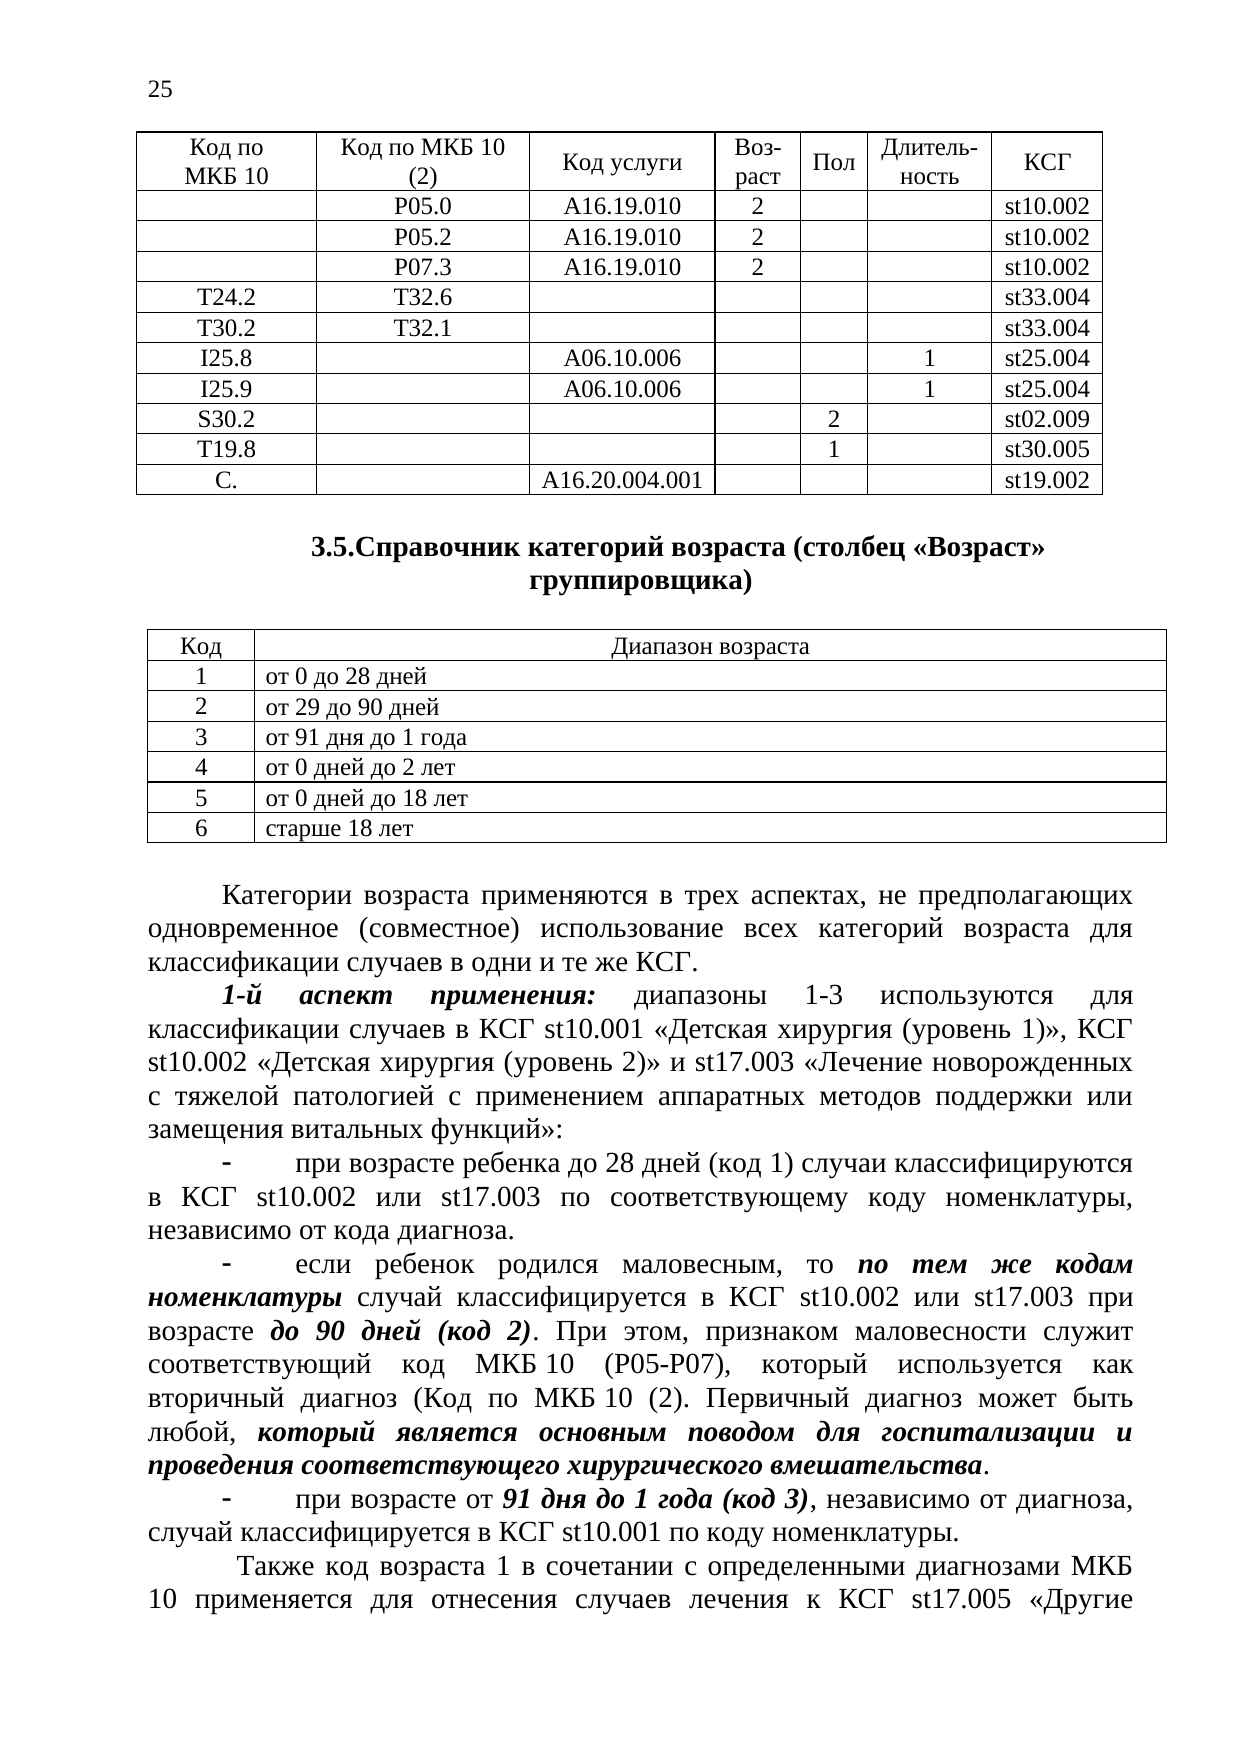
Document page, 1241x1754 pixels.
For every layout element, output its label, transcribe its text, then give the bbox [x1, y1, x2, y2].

table_cell A16.19.010 [530, 221, 714, 251]
table_cell 2 [716, 221, 800, 251]
table_cell [317, 343, 529, 372]
table_cell [716, 313, 800, 342]
table_cell [716, 465, 800, 494]
table_cell [868, 313, 991, 342]
table_cell A16.19.010 [530, 191, 714, 220]
text 3.5.Справочник категорий возраста (столбец «Возраст» группировщика) [148, 529, 1134, 596]
table_cell [801, 221, 867, 251]
text Категории возраста применяются в трех аспектах, не предполагающих одновременное (совместное) использование всех категорий возраста для классификации случаев в одни и те же КСГ. [148, 877, 1134, 977]
table_cell I25.8 [137, 343, 316, 372]
table_cell A16.20.004.001 [530, 465, 714, 494]
table_cell I25.9 [137, 374, 316, 403]
table_cell T32.6 [317, 282, 529, 312]
list при возрасте ребенка до 28 дней (код 1) случаи классифицируются в КСГ st10.002 или st17.003 по соответствующему коду номенклатуры, независимо от кода диагноза. [148, 1145, 1134, 1246]
table_header Длитель-ность [868, 133, 991, 190]
table_cell C. [137, 465, 316, 494]
table_header Код [148, 630, 254, 660]
table_cell st10.002 [992, 252, 1102, 281]
table_cell [868, 434, 991, 464]
table_cell [868, 252, 991, 281]
table_header Код услуги [530, 133, 714, 190]
table_cell st19.002 [992, 465, 1102, 494]
table_cell [868, 465, 991, 494]
table_cell [801, 252, 867, 281]
table_cell [317, 434, 529, 464]
table_cell st10.002 [992, 221, 1102, 251]
table_cell от 29 до 90 дней [255, 691, 1166, 721]
table_cell st25.004 [992, 374, 1102, 403]
list при возрасте от 91 дня до 1 года (код 3), независимо от диагноза, случай классифицируется в КСГ st10.001 по коду номенклатуры. [148, 1481, 1134, 1548]
table_cell [317, 404, 529, 433]
table_cell [801, 282, 867, 312]
table_cell [530, 404, 714, 433]
table_header Пол [801, 133, 867, 190]
table_cell st25.004 [992, 343, 1102, 372]
table_cell 1 [868, 374, 991, 403]
table_cell [716, 282, 800, 312]
table_cell [716, 374, 800, 403]
table_cell от 0 дней до 18 лет [255, 783, 1166, 812]
table_cell [530, 434, 714, 464]
table_cell T19.8 [137, 434, 316, 464]
table_cell S30.2 [137, 404, 316, 433]
table_cell [801, 191, 867, 220]
table_cell [801, 313, 867, 342]
table_cell st33.004 [992, 313, 1102, 342]
table_cell [317, 465, 529, 494]
table_cell T24.2 [137, 282, 316, 312]
table_cell 3 [148, 722, 254, 751]
table_header КСГ [992, 133, 1102, 190]
table_cell [801, 343, 867, 372]
list если ребенок родился маловесным, то по тем же кодам номенклатуры случай классифицируется в КСГ st10.002 или st17.003 при возрасте до 90 дней (код 2). При этом, признаком маловесности служит соответствующий код МКБ 10 (P05-P07), который используется как вторичный диагноз (Код по МКБ 10 (2). Первичный диагноз может быть любой, который является основным поводом для госпитализации и проведения соответствующего хирургического вмешательства. [148, 1246, 1134, 1481]
table_cell 1 [868, 343, 991, 372]
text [148, 1548, 1134, 1615]
table_cell 4 [148, 752, 254, 781]
table_cell от 0 дней до 2 лет [255, 752, 1166, 781]
table_cell A16.19.010 [530, 252, 714, 281]
table_cell [868, 404, 991, 433]
table_cell [801, 465, 867, 494]
table_cell 2 [716, 191, 800, 220]
table_cell P07.3 [317, 252, 529, 281]
table_cell 2 [148, 691, 254, 721]
table_cell 6 [148, 813, 254, 842]
table_cell от 0 до 28 дней [255, 661, 1166, 690]
table_cell старше 18 лет [255, 813, 1166, 842]
table_header Воз-раст [716, 133, 800, 190]
table_cell 1 [801, 434, 867, 464]
text 1-й аспект применения: диапазоны 1-3 используются для классификации случаев в КСГ st10.001 «Детская хирургия (уровень 1)», КСГ st10.002 «Детская хирургия (уровень 2)» и st17.003 «Лечение новорожденных с тяжелой патологией с применением аппаратных методов поддержки или замещения витальных функций»: [148, 977, 1134, 1145]
table_cell P05.2 [317, 221, 529, 251]
table_cell st33.004 [992, 282, 1102, 312]
table_cell P05.0 [317, 191, 529, 220]
table_cell [716, 343, 800, 372]
table_cell [530, 313, 714, 342]
table_cell 2 [716, 252, 800, 281]
table_cell [716, 404, 800, 433]
table_cell T30.2 [137, 313, 316, 342]
table_cell T32.1 [317, 313, 529, 342]
table_cell [530, 282, 714, 312]
table_cell [868, 282, 991, 312]
table_cell st10.002 [992, 191, 1102, 220]
table_cell A06.10.006 [530, 343, 714, 372]
table_cell 1 [148, 661, 254, 690]
table_cell [801, 374, 867, 403]
table_cell [868, 221, 991, 251]
table_header Диапазон возраста [255, 630, 1166, 660]
table_header Код по МКБ 10 (2) [317, 133, 529, 190]
table_header Код по МКБ 10 [137, 133, 316, 190]
table_cell st30.005 [992, 434, 1102, 464]
table_cell от 91 дня до 1 года [255, 722, 1166, 751]
table_cell [137, 252, 316, 281]
table_cell [317, 374, 529, 403]
table_cell [868, 191, 991, 220]
table_cell [716, 434, 800, 464]
table_cell 2 [801, 404, 867, 433]
table_cell [137, 191, 316, 220]
table_cell [137, 221, 316, 251]
table_cell st02.009 [992, 404, 1102, 433]
table_cell A06.10.006 [530, 374, 714, 403]
table_cell 5 [148, 783, 254, 812]
